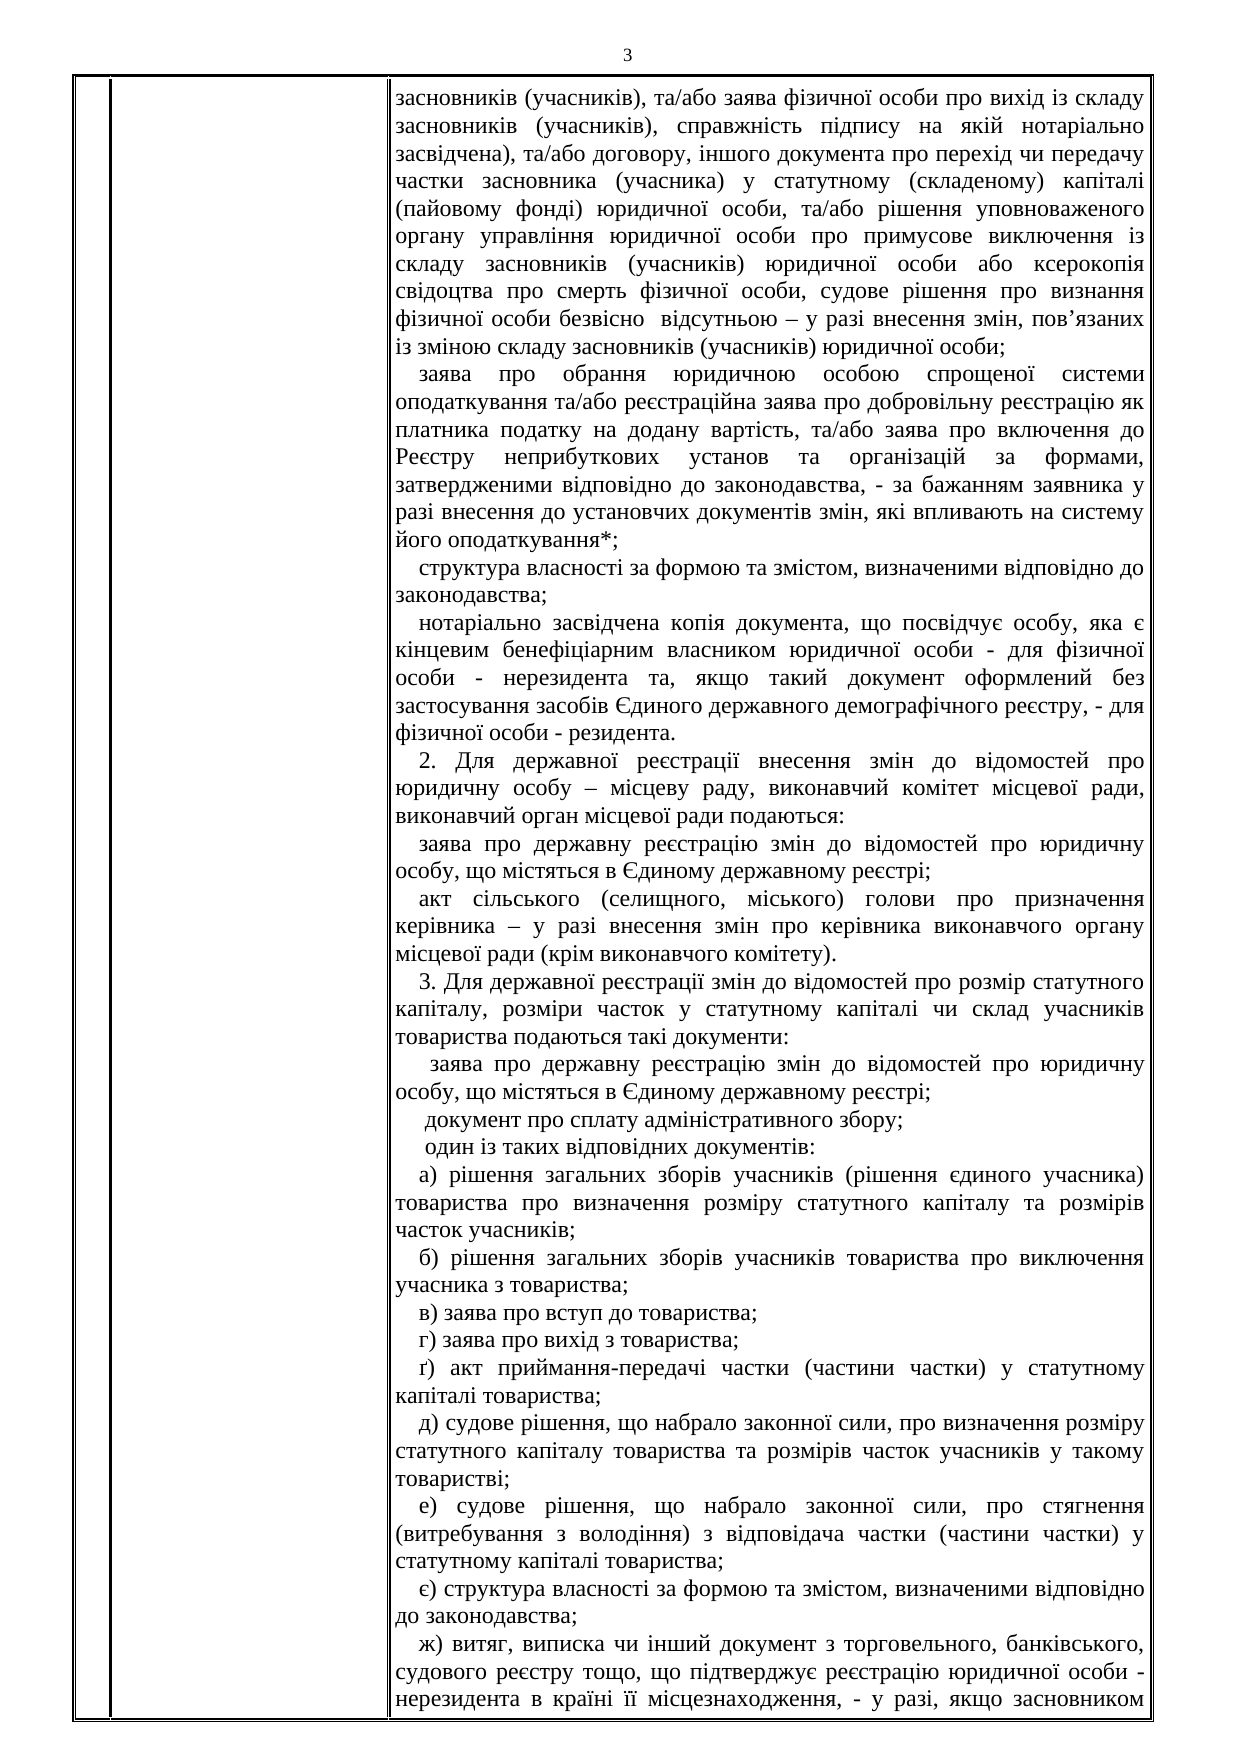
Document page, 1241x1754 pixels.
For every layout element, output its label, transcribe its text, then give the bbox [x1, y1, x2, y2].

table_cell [110, 76, 389, 1718]
table_cell 8 [76, 77, 110, 1718]
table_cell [389, 77, 1150, 1718]
